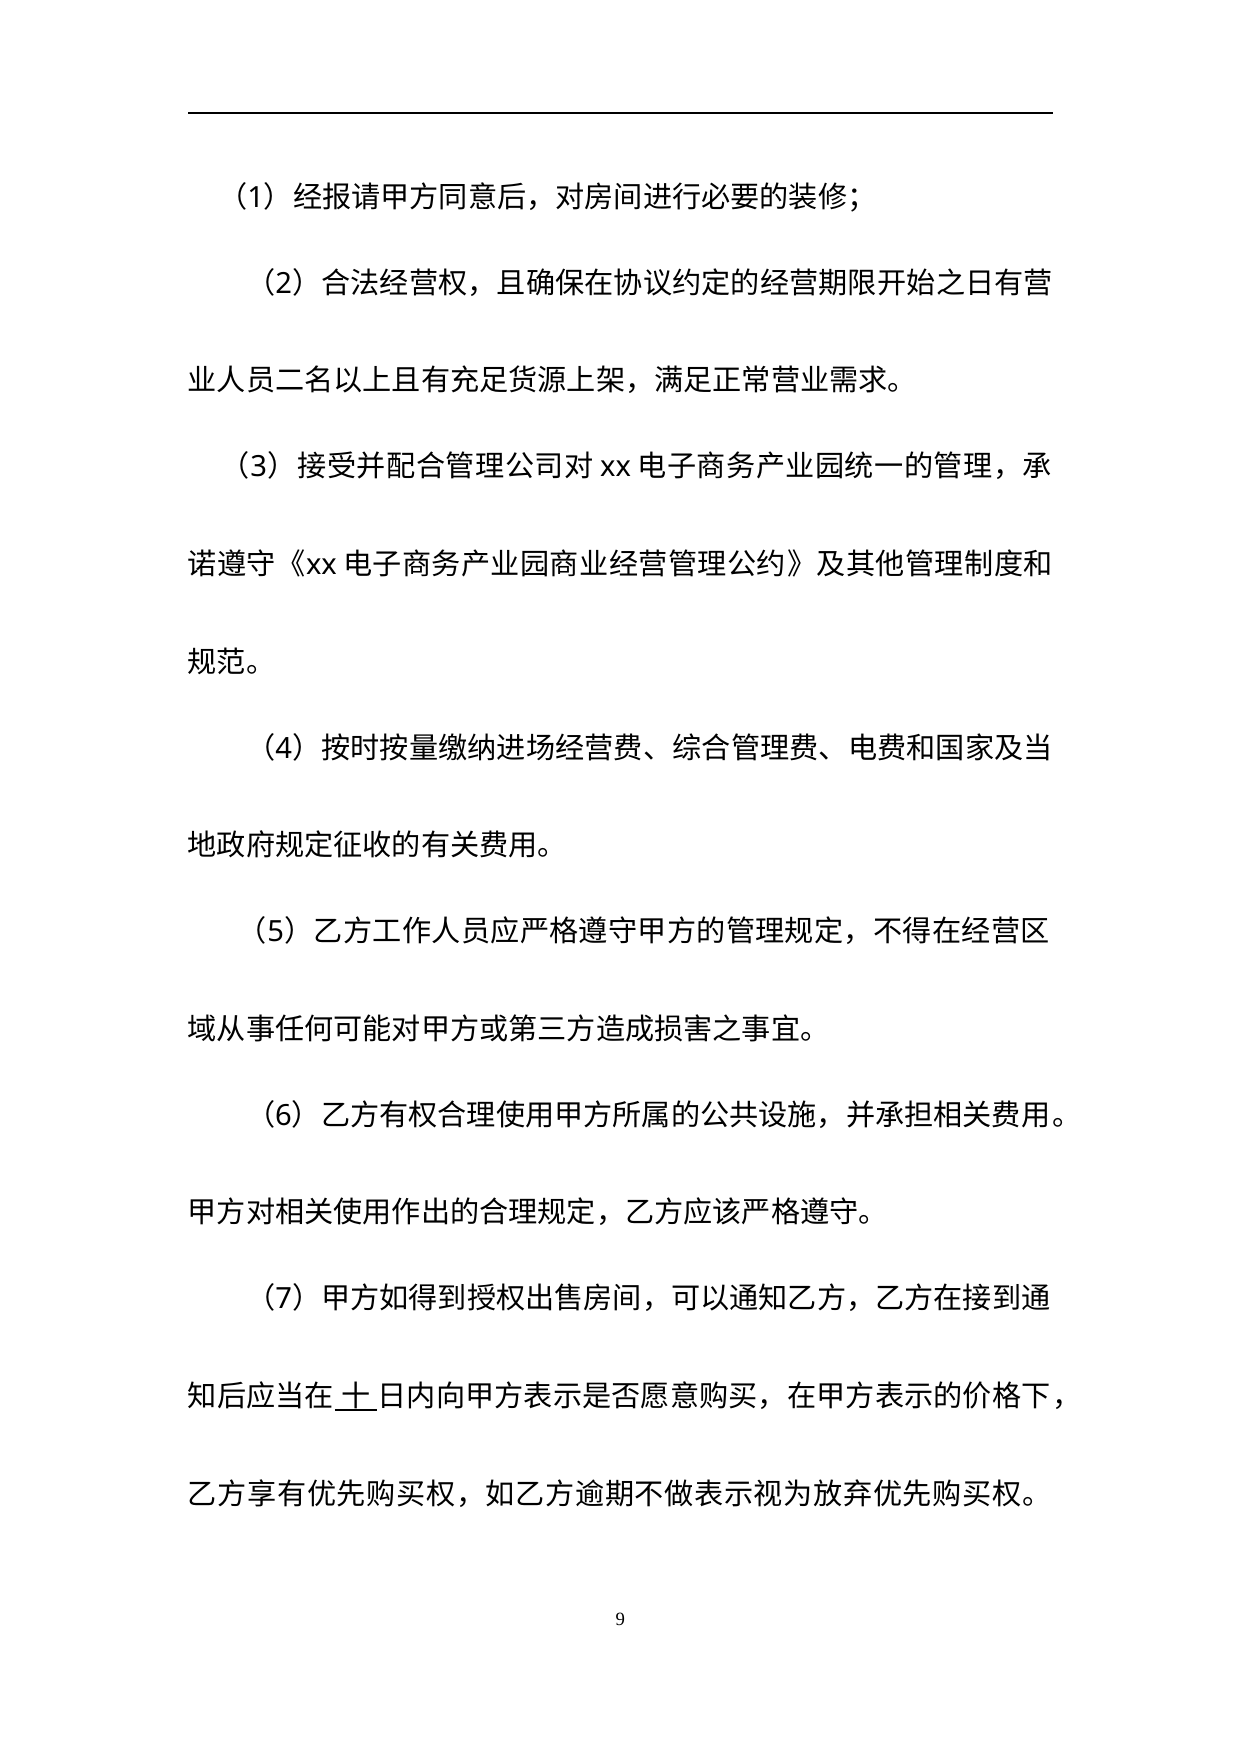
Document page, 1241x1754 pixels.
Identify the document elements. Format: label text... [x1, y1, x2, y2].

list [188, 1264, 1053, 1524]
text （1）经报请甲方同意后，对房间进行必要的装修； [187, 162, 1053, 227]
text （5）乙方工作人员应严格遵守甲方的管理规定，不得在经营区域从事任何可能对甲方或第三方造成损害之事宜。 [187, 897, 1053, 1059]
text （2）合法经营权，且确保在协议约定的经营期限开始之日有营业人员二名以上且有充足货源上架，满足正常营业需求。 [187, 248, 1053, 411]
text （4）按时按量缴纳进场经营费、综合管理费、电费和国家及当地政府规定征收的有关费用。 [187, 713, 1053, 875]
text （3）接受并配合管理公司对xx电子商务产业园统一的管理，承诺遵守《xx电子商务产业园商业经营管理公约》及其他管理制度和规范。 [187, 432, 1053, 692]
text （6）乙方有权合理使用甲方所属的公共设施，并承担相关费用。甲方对相关使用作出的合理规定，乙方应该严格遵守。 [187, 1080, 1053, 1243]
